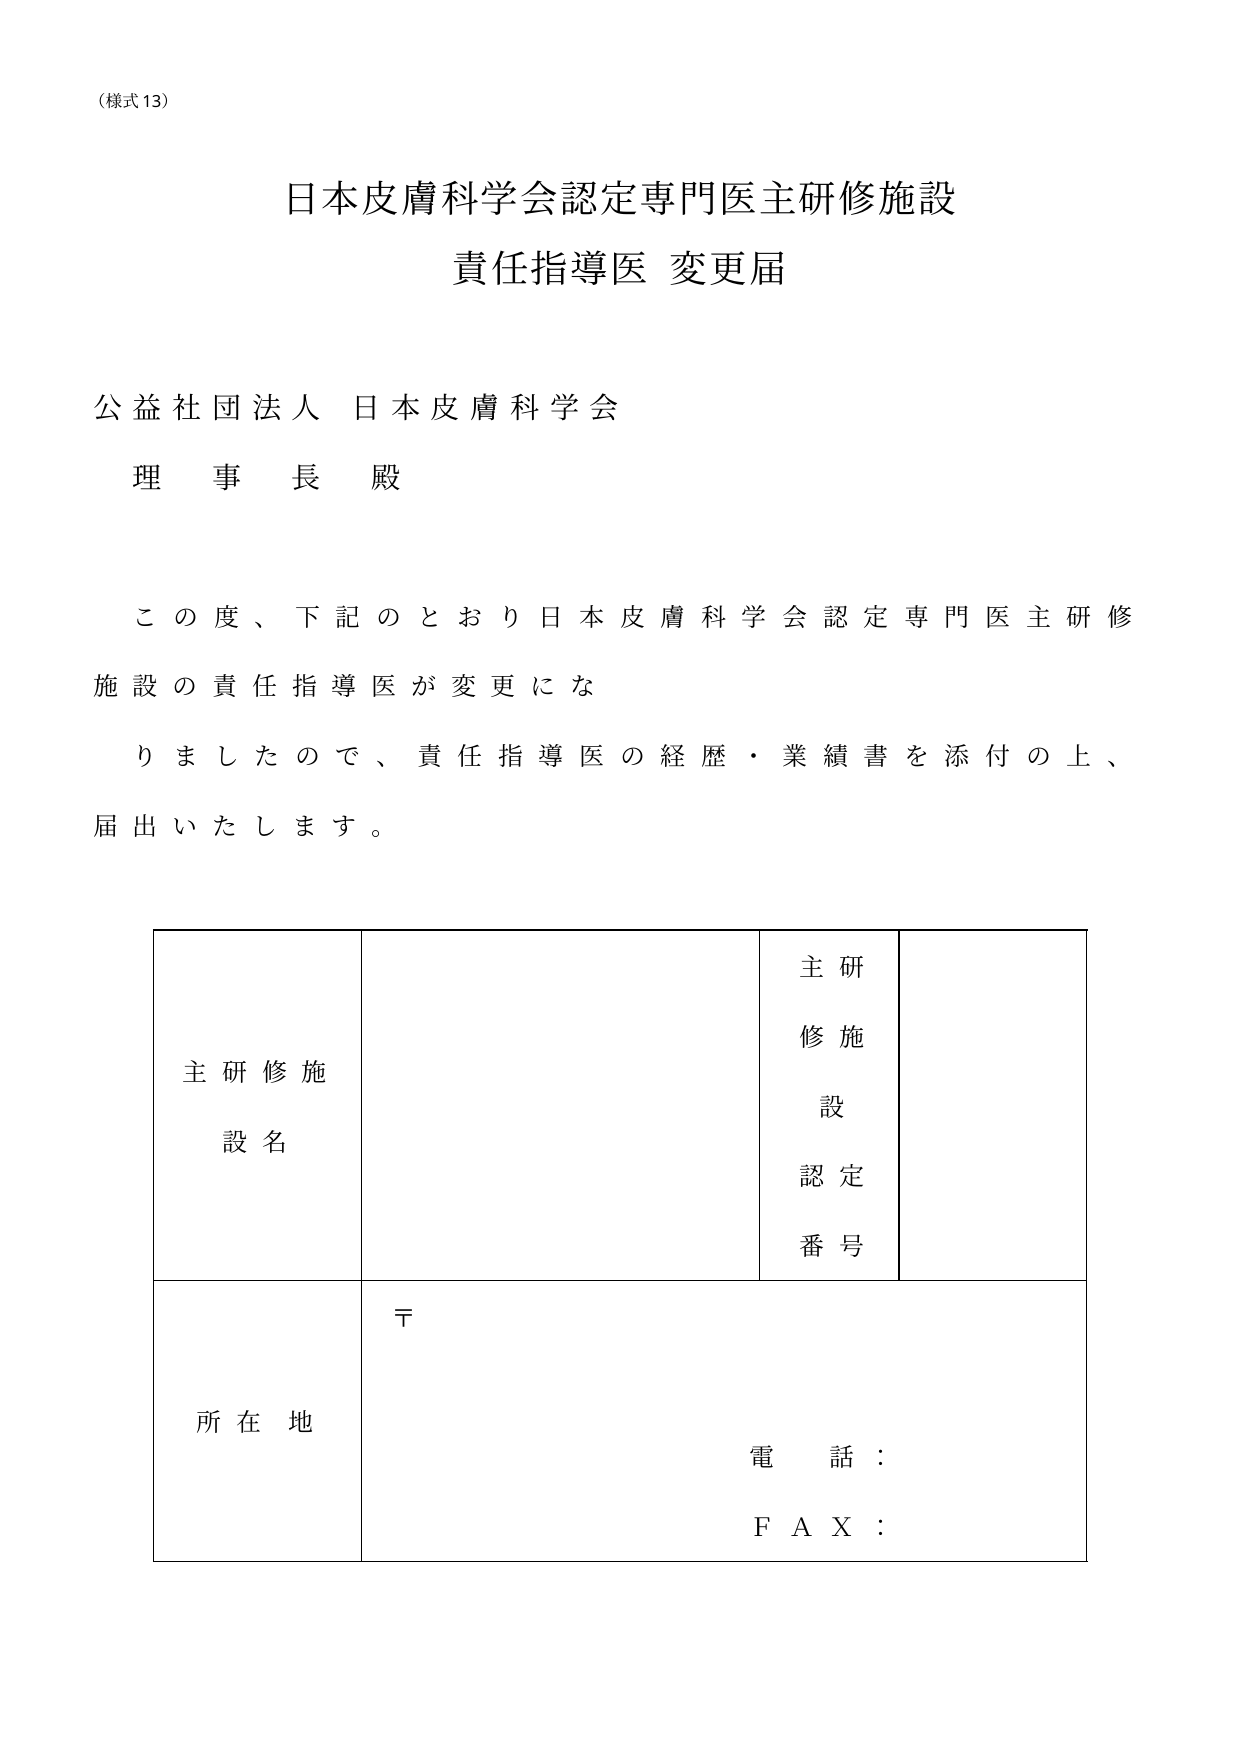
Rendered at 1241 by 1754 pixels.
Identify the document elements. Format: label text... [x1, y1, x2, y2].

text 理 事 長 殿 [93, 441, 1147, 511]
text 責任指導医 変更届 [93, 231, 1147, 301]
table_header [362, 931, 759, 1280]
text りましたので、責任指導医の経歴・業績書を添付の上、届出いたします。 [93, 720, 1147, 859]
text 公益社団法人 日本皮膚科学会 [93, 371, 1147, 441]
text 日本皮膚科学会認定専門医主研修施設 [93, 162, 1147, 231]
table_cell 所在地 [154, 1281, 361, 1561]
table_header [900, 931, 1086, 1280]
text この度、下記のとおり日本皮膚科学会認定専門医主研修施設の責任指導医が変更にな [93, 580, 1147, 720]
table_header 主研修施設 認定番号 [760, 931, 898, 1280]
table_cell 〒 電 話： ＦＡＸ： [362, 1281, 1086, 1561]
table_header 主研修施設名 [154, 931, 361, 1280]
